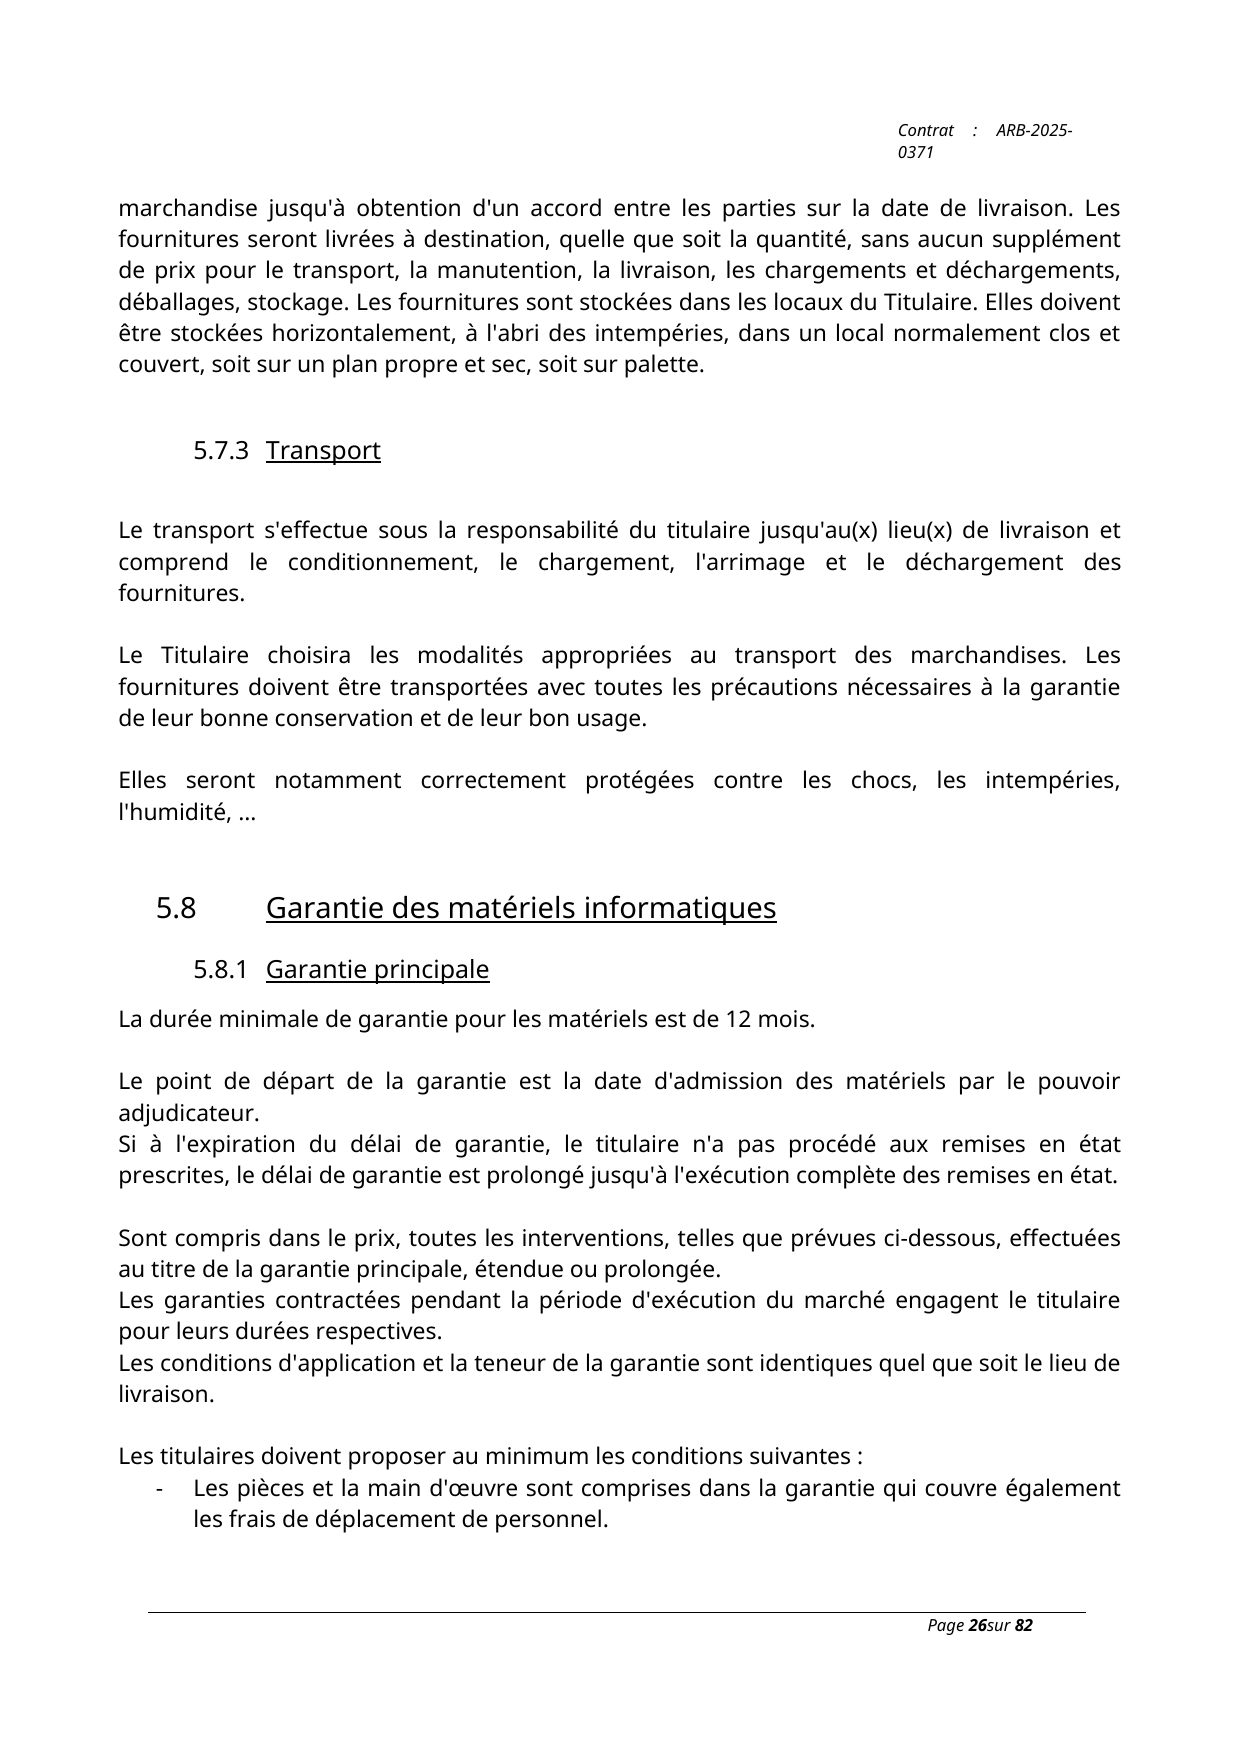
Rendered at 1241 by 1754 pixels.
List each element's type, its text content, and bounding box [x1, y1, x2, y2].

text Le point de départ de la garantie est la date d'admission des matériels par le pouvoir adjudicateur. [118, 1065, 1122, 1128]
text Le transport s'effectue sous la responsabilité du titulaire jusqu'au(x) lieu(x) de livraison et comprend le conditionnement, le chargement, l'arrimage et le déchargement des fournitures. [118, 514, 1122, 608]
list Les pièces et la main d'œuvre sont comprises dans la garantie qui couvre également les frais de déplacement de personnel. [156, 1472, 1122, 1534]
text Transport [193, 432, 1122, 467]
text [118, 192, 1122, 379]
text Sont compris dans le prix, toutes les interventions, telles que prévues ci-dessous, effectuées au titre de la garantie principale, étendue ou prolongée. [118, 1222, 1122, 1284]
text Garantie principale [193, 952, 1122, 986]
text Si à l'expiration du délai de garantie, le titulaire n'a pas procédé aux remises en état prescrites, le délai de garantie est prolongé jusqu'à l'exécution complète des remises en état. [118, 1128, 1122, 1190]
text Les conditions d'application et la teneur de la garantie sont identiques quel que soit le lieu de livraison. [118, 1347, 1122, 1409]
text Les garanties contractées pendant la période d'exécution du marché engagent le titulaire pour leurs durées respectives. [118, 1284, 1122, 1347]
text Le Titulaire choisira les modalités appropriées au transport des marchandises. Les fournitures doivent être transportées avec toutes les précautions nécessaires à la garantie de leur bonne conservation et de leur bon usage. [118, 639, 1122, 733]
text La durée minimale de garantie pour les matériels est de 12 mois. [118, 1003, 1122, 1034]
text Les titulaires doivent proposer au minimum les conditions suivantes : [118, 1440, 1122, 1472]
text Garantie des matériels informatiques [156, 887, 1122, 927]
text Elles seront notamment correctement protégées contre les chocs, les intempéries, l'humidité, … [118, 764, 1122, 827]
